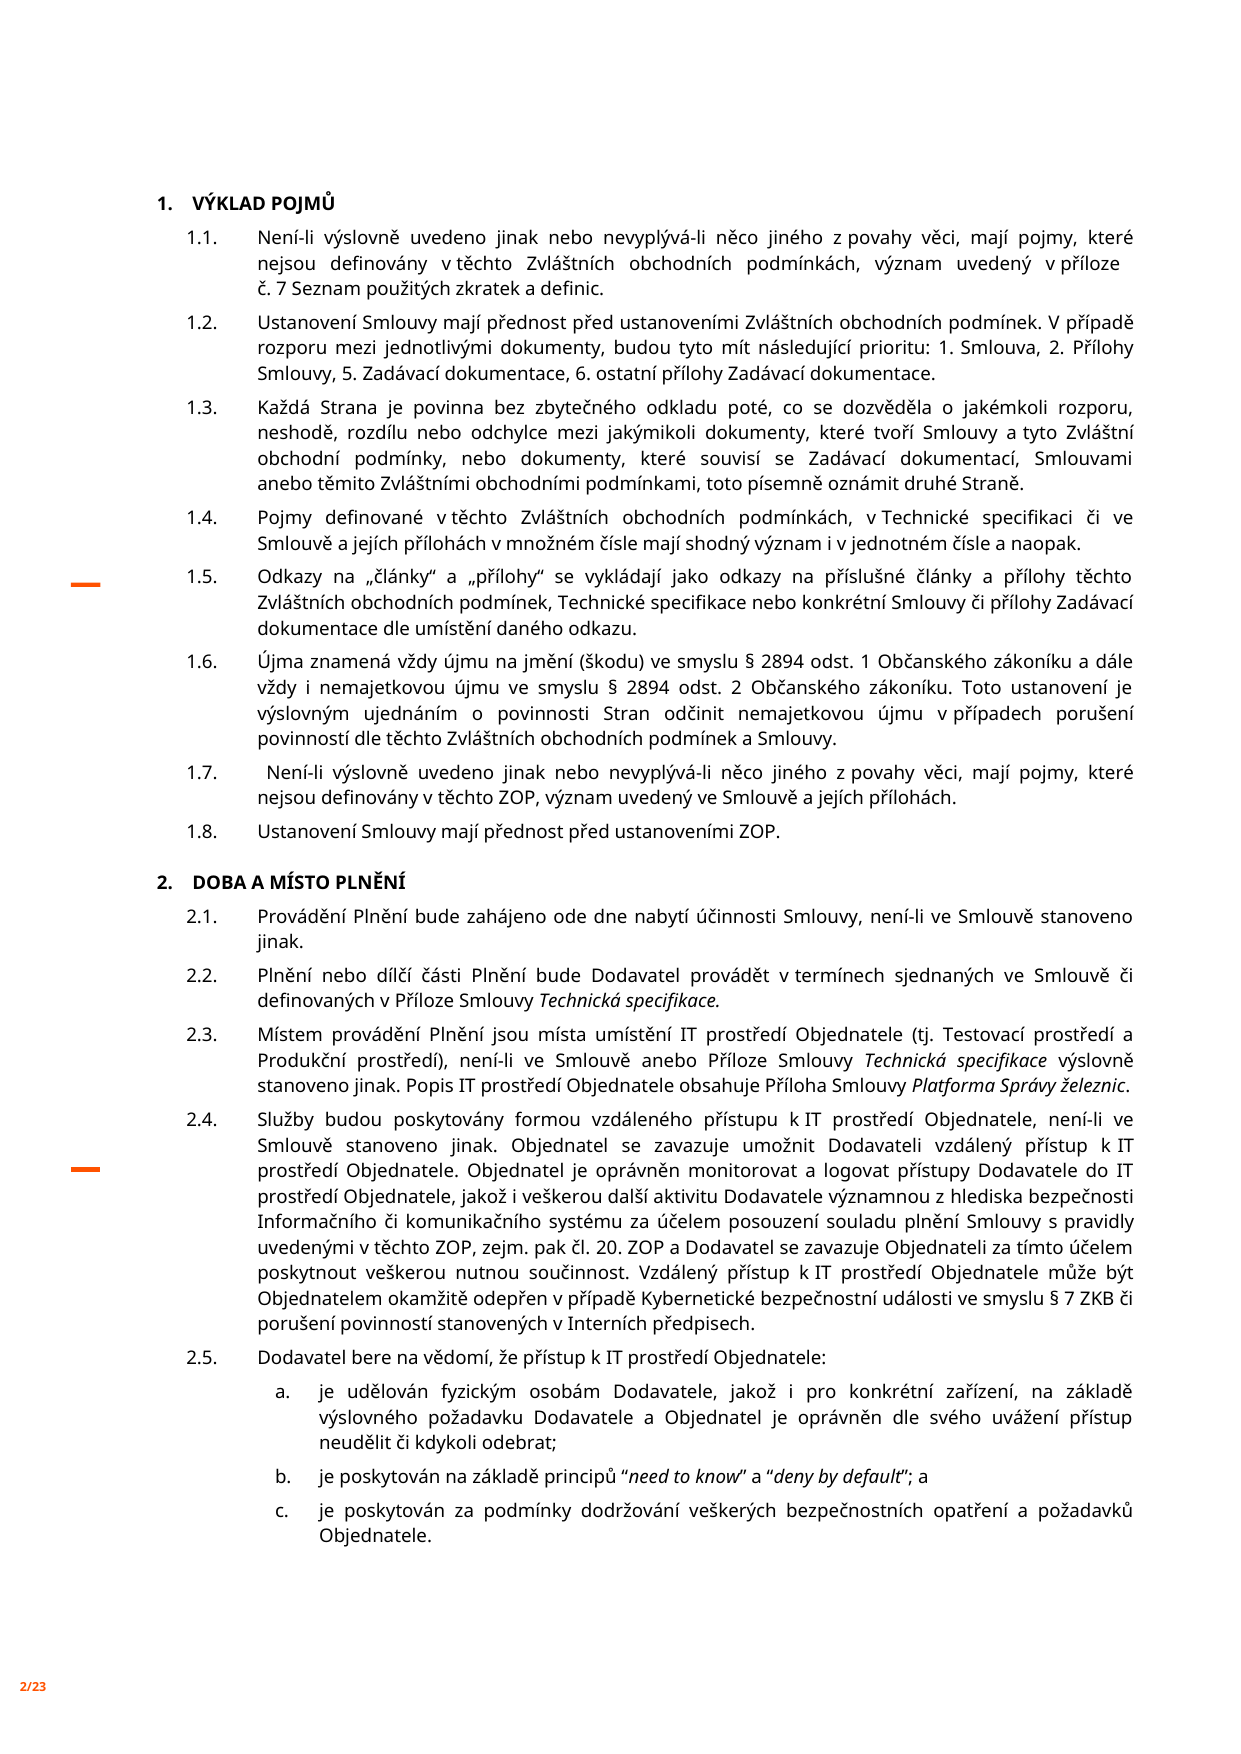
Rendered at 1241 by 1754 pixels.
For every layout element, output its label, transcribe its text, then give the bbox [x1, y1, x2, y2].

text Újma znamená vždy újmu na jmění (škodu) ve smyslu § 2894 odst. 1 Občanského zákoníku a dále vždy i nemajetkovou újmu ve smyslu § 2894 odst. 2 Občanského zákoníku. Toto ustanovení je výslovným ujednáním o povinnosti Stran odčinit nemajetkovou újmu v případech porušení povinností dle těchto Zvláštních obchodních podmínek a Smlouvy. [186, 649, 1134, 751]
text Provádění Plnění bude zahájeno ode dne nabytí účinnosti Smlouvy, není-li ve Smlouvě stanoveno jinak. [186, 903, 1134, 954]
text Doba a místo plnění [157, 869, 1134, 894]
list je udělován fyzickým osobám Dodavatele, jakož i pro konkrétní zařízení, na základě výslovného požadavku Dodavatele a Objednatel je oprávněn dle svého uvážení přístup neudělit či kdykoli odebrat; [275, 1378, 1134, 1455]
list je poskytován na základě principů “need to know” a “deny by default”; a [275, 1463, 1134, 1489]
text Každá Strana je povinna bez zbytečného odkladu poté, co se dozvěděla o jakémkoli rozporu, neshodě, rozdílu nebo odchylce mezi jakýmikoli dokumenty, které tvoří Smlouvy a tyto Zvláštní obchodní podmínky, nebo dokumenty, které souvisí se Zadávací dokumentací, Smlouvami anebo těmito Zvláštními obchodními podmínkami, toto písemně oznámit druhé Straně. [186, 394, 1134, 496]
list je poskytován za podmínky dodržování veškerých bezpečnostních opatření a požadavků Objednatele. [275, 1497, 1134, 1548]
text Odkazy na „články“ a „přílohy“ se vykládají jako odkazy na příslušné články a přílohy těchto Zvláštních obchodních podmínek, Technické specifikace nebo konkrétní Smlouvy či přílohy Zadávací dokumentace dle umístění daného odkazu. [186, 564, 1134, 640]
text Pojmy definované v těchto Zvláštních obchodních podmínkách, v Technické specifikaci či ve Smlouvě a jejích přílohách v množném čísle mají shodný význam i v jednotném čísle a naopak. [186, 504, 1134, 556]
text Plnění nebo dílčí části Plnění bude Dodavatel provádět v termínech sjednaných ve Smlouvě či definovaných v Příloze Smlouvy Technická specifikace. [186, 962, 1134, 1013]
text Služby budou poskytovány formou vzdáleného přístupu k IT prostředí Objednatele, není-li ve Smlouvě stanoveno jinak. Objednatel se zavazuje umožnit Dodavateli vzdálený přístup k IT prostředí Objednatele. Objednatel je oprávněn monitorovat a logovat přístupy Dodavatele do IT prostředí Objednatele, jakož i veškerou další aktivitu Dodavatele významnou z hlediska bezpečnosti Informačního či komunikačního systému za účelem posouzení souladu plnění Smlouvy s pravidly uvedenými v těchto ZOP, zejm. pak čl. 20. ZOP a Dodavatel se zavazuje Objednateli za tímto účelem poskytnout veškerou nutnou součinnost. Vzdálený přístup k IT prostředí Objednatele může být Objednatelem okamžitě odepřen v případě Kybernetické bezpečnostní události ve smyslu § 7 ZKB či porušení povinností stanovených v Interních předpisech. [186, 1107, 1134, 1336]
text Není-li výslovně uvedeno jinak nebo nevyplývá-li něco jiného z povahy věci, mají pojmy, které nejsou definovány v těchto Zvláštních obchodních podmínkách, význam uvedený v příloze č. 7 Seznam použitých zkratek a definic. [186, 224, 1134, 301]
text Není-li výslovně uvedeno jinak nebo nevyplývá-li něco jiného z povahy věci, mají pojmy, které nejsou definovány v těchto ZOP, význam uvedený ve Smlouvě a jejích přílohách. [186, 759, 1134, 810]
text Dodavatel bere na vědomí, že přístup k IT prostředí Objednatele: [186, 1344, 1134, 1370]
text Ustanovení Smlouvy mají přednost před ustanoveními ZOP. [186, 818, 1134, 844]
text Výklad pojmů [157, 190, 1134, 216]
text Místem provádění Plnění jsou místa umístění IT prostředí Objednatele (tj. Testovací prostředí a Produkční prostředí), není-li ve Smlouvě anebo Příloze Smlouvy Technická specifikace výslovně stanoveno jinak. Popis IT prostředí Objednatele obsahuje Příloha Smlouvy Platforma Správy železnic. [186, 1022, 1134, 1098]
text Ustanovení Smlouvy mají přednost před ustanoveními Zvláštních obchodních podmínek. V případě rozporu mezi jednotlivými dokumenty, budou tyto mít následující prioritu: 1. Smlouva, 2. Přílohy Smlouvy, 5. Zadávací dokumentace, 6. ostatní přílohy Zadávací dokumentace. [186, 309, 1134, 386]
